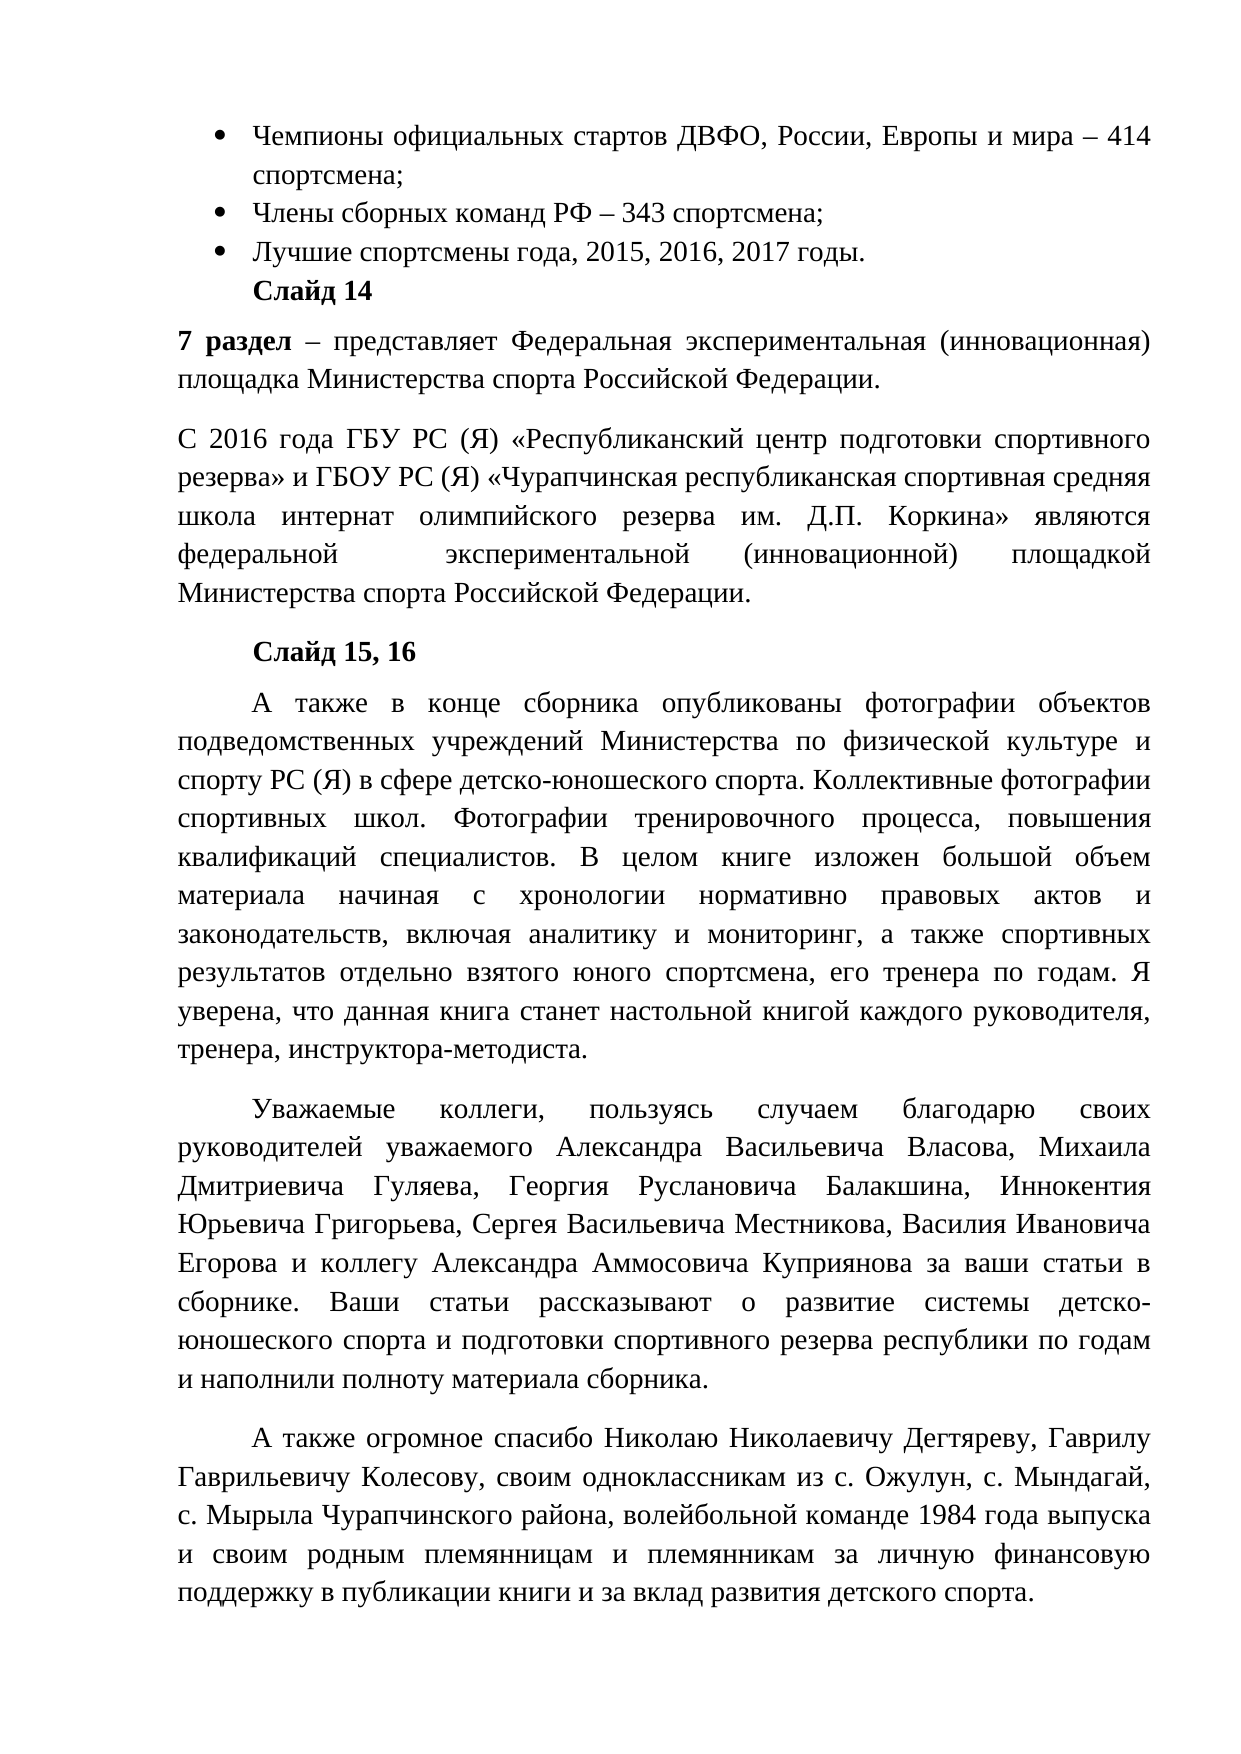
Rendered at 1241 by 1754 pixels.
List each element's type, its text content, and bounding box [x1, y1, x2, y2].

list Чемпионы официальных стартов ДВФО, России, Европы и мира – 414 спортсмена; [215, 118, 1152, 190]
text А также в конце сборника опубликованы фотографии объектов подведомственных учреждений Министерства по физической культуре и спорту РС (Я) в сфере детско-юношеского спорта. Коллективные фотографии спортивных школ. Фотографии тренировочного процесса, повышения квалификаций специалистов. В целом книге изложен большой объем материала начиная с хронологии нормативно правовых актов и законодательств, включая аналитику и мониторинг, а также спортивных результатов отдельно взятого юного спортсмена, его тренера по годам. Я уверена, что данная книга станет настольной книгой каждого руководителя, тренера, инструктора-методиста. [177, 685, 1152, 1065]
text 7 раздел – представляет Федеральная экспериментальная (инновационная) площадка Министерства спорта Российской Федерации. [177, 323, 1152, 395]
list Члены сборных команд РФ – 343 спортсмена; [215, 195, 1152, 229]
text Уважаемые коллеги, пользуясь случаем благодарю своих руководителей уважаемого Александра Васильевича Власова, Михаила Дмитриевича Гуляева, Георгия Руслановича Балакшина, Иннокентия Юрьевича Григорьева, Сергея Васильевича Местникова, Василия Ивановича Егорова и коллегу Александра Аммосовича Куприянова за ваши статьи в сборнике. Ваши статьи рассказывают о развитие системы детско-юношеского спорта и подготовки спортивного резерва республики по годам и наполнили полноту материала сборника. [177, 1091, 1152, 1394]
text А также огромное спасибо Николаю Николаевичу Дегтяреву, Гаврилу Гаврильевичу Колесову, своим одноклассникам из с. Ожулун, с. Мындагай, с. Мырыла Чурапчинского района, волейбольной команде 1984 года выпуска и своим родным племянницам и племянникам за личную финансовую поддержку в публикации книги и за вклад развития детского спорта. [177, 1420, 1152, 1608]
list Слайд 15, 16 [252, 634, 1152, 668]
list Слайд 14 [252, 273, 1152, 306]
list Лучшие спортсмены года, 2015, 2016, 2017 годы. [215, 234, 1152, 268]
text С 2016 года ГБУ РС (Я) «Республиканский центр подготовки спортивного резерва» и ГБОУ РС (Я) «Чурапчинская республиканская спортивная средняя школа интернат олимпийского резерва им. Д.П. Коркина» являются федеральной экспериментальной (инновационной) площадкой Министерства спорта Российской Федерации. [177, 421, 1152, 608]
